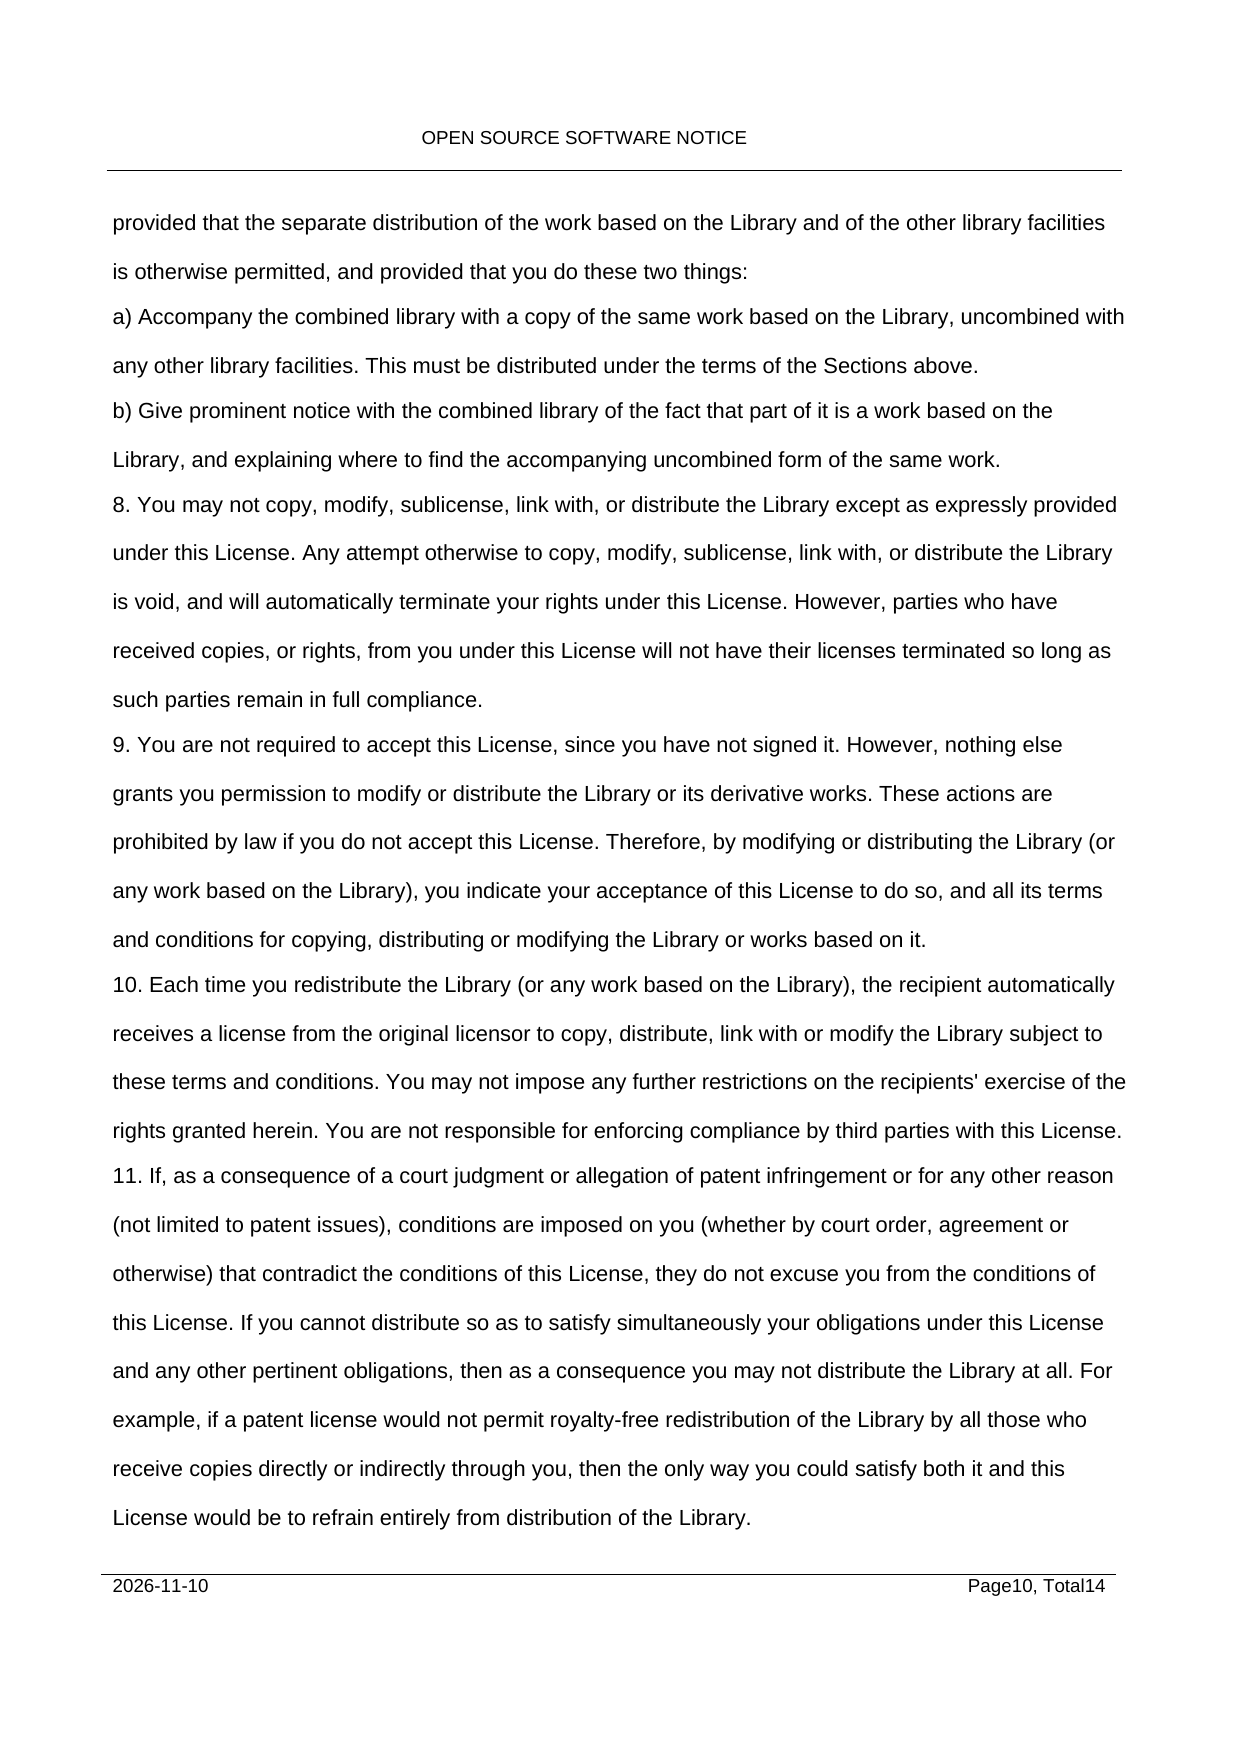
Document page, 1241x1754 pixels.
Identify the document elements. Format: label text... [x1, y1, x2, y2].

text 9. You are not required to accept this License, since you have not signed it. However, nothing else grants you permission to modify or distribute the Library or its derivative works. These actions are prohibited by law if you do not accept this License. Therefore, by modifying or distributing the Library (or any work based on the Library), you indicate your acceptance of this License to do so, and all its terms and conditions for copying, distributing or modifying the Library or works based on it. [112, 728, 1128, 956]
text 10. Each time you redistribute the Library (or any work based on the Library), the recipient automatically receives a license from the original licensor to copy, distribute, link with or modify the Library subject to these terms and conditions. You may not impose any further restrictions on the recipients' exercise of the rights granted herein. You are not responsible for enforcing compliance by third parties with this License. [112, 968, 1128, 1147]
text 8. You may not copy, modify, sublicense, link with, or distribute the Library except as expressly provided under this License. Any attempt otherwise to copy, modify, sublicense, link with, or distribute the Library is void, and will automatically terminate your rights under this License. However, parties who have received copies, or rights, from you under this License will not have their licenses terminated so long as such parties remain in full compliance. [112, 488, 1128, 715]
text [112, 206, 1128, 288]
text a) Accompany the combined library with a copy of the same work based on the Library, uncombined with any other library facilities. This must be distributed under the terms of the Sections above. [112, 300, 1128, 381]
text 11. If, as a consequence of a court judgment or allegation of patent infringement or for any other reason (not limited to patent issues), conditions are imposed on you (whether by court order, agreement or otherwise) that contradict the conditions of this License, they do not excuse you from the conditions of this License. If you cannot distribute so as to satisfy simultaneously your obligations under this License and any other pertinent obligations, then as a consequence you may not distribute the Library at all. For example, if a patent license would not permit royalty-free redistribution of the Library by all those who receive copies directly or indirectly through you, then the only way you could satisfy both it and this License would be to refrain entirely from distribution of the Library. [112, 1159, 1128, 1533]
text b) Give prominent notice with the combined library of the fact that part of it is a work based on the Library, and explaining where to find the accompanying uncombined form of the same work. [112, 394, 1128, 475]
